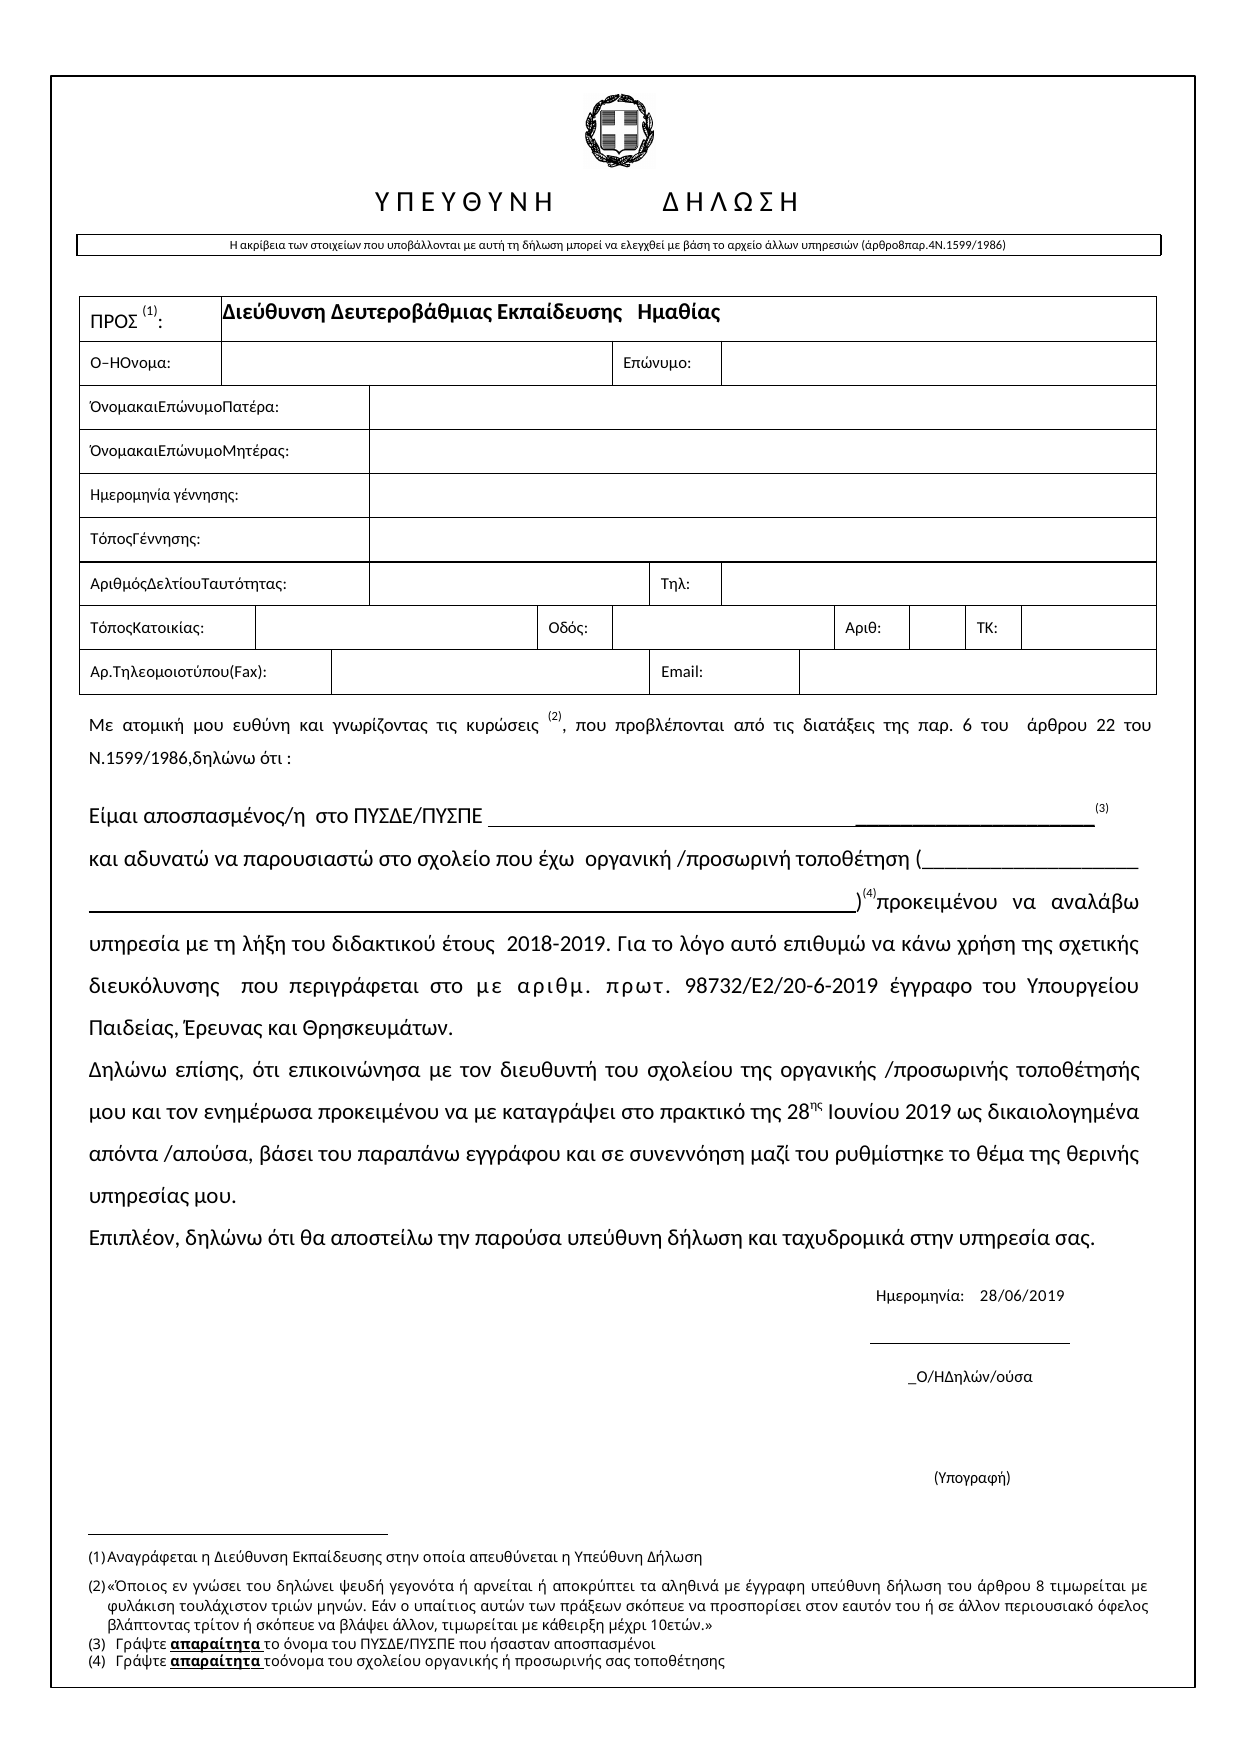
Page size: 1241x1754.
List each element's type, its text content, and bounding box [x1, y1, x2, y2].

list Γράψτε απαραίτητα τοόνομα του σχολείου οργανικής ή προσωρινής σας τοποθέτησης [88, 1653, 1171, 1670]
table_cell Ο–ΗΌνομα: [80, 342, 221, 384]
table_cell [256, 606, 537, 649]
text Είμαι αποσπασμένος/η στο ΠΥΣΔΕ/ΠΥΣΠΕ _____________________(3) και αδυνατώ να παρουσιαστώ στο σχολείο που έχω οργανική /προσωρινή τοποθέτηση (___________________ )(4)προκειμένου να αναλάβω υπηρεσία με τη λήξη του διδακτικού έτους 2018-2019. Για το λόγο αυτό επιθυμώ να κάνω χρήση της σχετικής διευκόλυνσης που περιγράφεται στο με αριθμ. πρωτ. 98732/Ε2/20-6-2019 έγγραφο του Υπουργείου Παιδείας, Έρευνας και Θρησκευμάτων. [88, 800, 1139, 1041]
table_cell [722, 342, 1156, 384]
table_cell Ημερομηνία γέννησης: [80, 474, 369, 517]
table_cell [910, 606, 965, 649]
table_cell ΤΚ: [966, 606, 1021, 649]
text (Υπογραφή) [69, 1467, 1011, 1488]
table_cell [222, 342, 612, 384]
table_header Διεύθυνση Δευτεροβάθμιας Εκπαίδευσης Ημαθίας [222, 297, 1156, 341]
table_cell Οδός: [538, 606, 612, 649]
picture [583, 93, 656, 169]
text Δηλώνω επίσης, ότι επικοινώνησα με τον διευθυντή του σχολείου της οργανικής /προσωρινής τοποθέτησής μου και τον ενημέρωσα προκειμένου να με καταγράψει στο πρακτικό της 28ης Ιουνίου 2019 ως δικαιολογημένα απόντα /απούσα, βάσει του παραπάνω εγγράφου και σε συνεννόηση μαζί του ρυθμίστηκε το θέμα της θερινής υπηρεσίας μου. [88, 1055, 1140, 1209]
text Επιπλέον, δηλώνω ότι θα αποστείλω την παρούσα υπεύθυνη δήλωση και ταχυδρομικά στην υπηρεσία σας. [88, 1223, 1171, 1251]
list «Όποιος εν γνώσει του δηλώνει ψευδή γεγονότα ή αρνείται ή αποκρύπτει τα αληθινά με έγγραφη υπεύθυνη δήλωση του άρθρου 8 τιμωρείται με φυλάκιση τουλάχιστον τριών μηνών. Εάν ο υπαίτιος αυτών των πράξεων σκόπευε να προσπορίσει στον εαυτόν του ή σε άλλον περιουσιακό όφελος βλάπτοντας τρίτον ή σκόπευε να βλάψει άλλον, τιμωρείται με κάθειρξη μέχρι 10ετών.» [88, 1575, 1148, 1635]
table_cell Επώνυμο: [613, 342, 721, 384]
table_cell [613, 606, 834, 649]
table_cell ΌνομακαιΕπώνυμοΠατέρα: [80, 386, 369, 429]
table_cell Αριθ: [835, 606, 909, 649]
table_cell [370, 518, 1156, 561]
text Η ακρίβεια των στοιχείων που υποβάλλονται με αυτή τη δήλωση μπορεί να ελεγχθεί με βάση το αρχείο άλλων υπηρεσιών (άρθρο8παρ.4Ν.1599/1986) [229, 237, 1171, 252]
table_cell ΑριθμόςΔελτίουΤαυτότητας: [80, 563, 369, 605]
table_cell [370, 386, 1156, 429]
table_cell ΤόποςΓέννησης: [80, 518, 369, 561]
list Γράψτε απαραίτητα το όνομα του ΠΥΣΔΕ/ΠΥΣΠΕ που ήσασταν αποσπασμένοι [88, 1635, 1171, 1653]
table_cell Τηλ: [650, 563, 721, 605]
table_cell [722, 563, 1156, 605]
table_cell [800, 650, 1156, 694]
list Αναγράφεται η Διεύθυνση Εκπαίδευσης στην οποία απευθύνεται η Υπεύθυνη Δήλωση [88, 1547, 1171, 1567]
table_cell [370, 563, 649, 605]
table_cell Εmail: [650, 650, 799, 694]
text Υ Π Ε Υ Θ Υ Ν Η Δ Η Λ Ω Σ Η [375, 183, 1171, 219]
table_header ΠΡΟΣ (1): [80, 297, 221, 341]
text Με ατομική μου ευθύνη και γνωρίζοντας τις κυρώσεις (2), που προβλέπονται από τις διατάξεις της παρ. 6 του άρθρου 22 του Ν.1599/1986,δηλώνω ότι : [88, 708, 1152, 769]
table_cell [370, 474, 1156, 517]
text Ημερομηνία: 28/06/2019 _Ο/ΗΔηλών/ούσα [861, 1285, 1079, 1387]
table_cell [332, 650, 649, 694]
table_cell ΤόποςΚατοικίας: [80, 606, 255, 649]
table_cell ΌνομακαιΕπώνυμοΜητέρας: [80, 430, 369, 473]
table_cell [370, 430, 1156, 473]
table_cell [1022, 606, 1156, 649]
table_cell Αρ.Τηλεομοιοτύπου(Fax): [80, 650, 331, 694]
